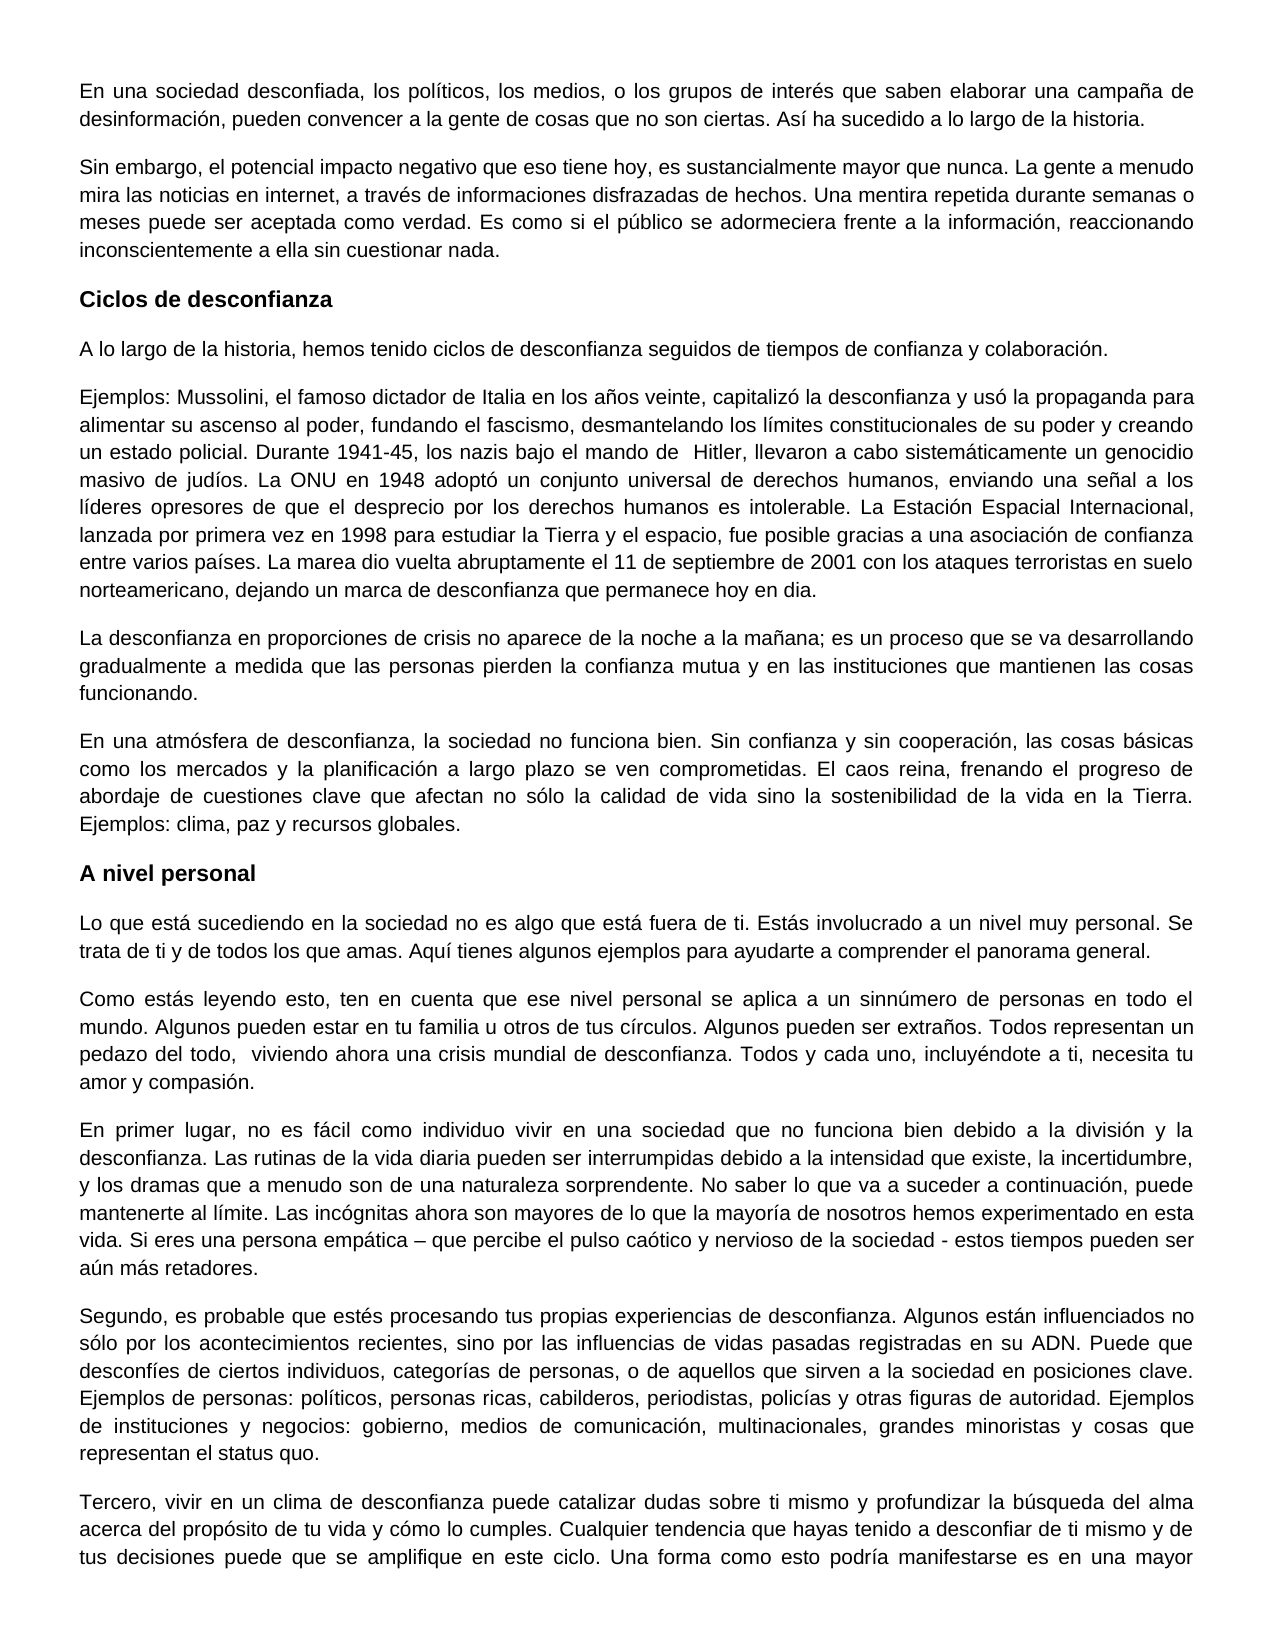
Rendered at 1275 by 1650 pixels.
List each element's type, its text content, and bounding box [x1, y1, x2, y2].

text En una sociedad desconfiada, los políticos, los medios, o los grupos de interés que saben elaborar una campaña de desinformación, pueden convencer a la gente de cosas que no son ciertas. Así ha sucedido a lo largo de la historia. [79, 79, 1196, 131]
text En primer lugar, no es fácil como individuo vivir en una sociedad que no funciona bien debido a la división y la desconfianza. Las rutinas de la vida diaria pueden ser interrumpidas debido a la intensidad que existe, la incertidumbre, y los dramas que a menudo son de una naturaleza sorprendente. No saber lo que va a suceder a continuación, puede mantenerte al límite. Las incógnitas ahora son mayores de lo que la mayoría de nosotros hemos experimentado en esta vida. Si eres una persona empática – que percibe el pulso caótico y nervioso de la sociedad - estos tiempos pueden ser aún más retadores. [79, 1118, 1196, 1279]
text Segundo, es probable que estés procesando tus propias experiencias de desconfianza. Algunos están influenciados no sólo por los acontecimientos recientes, sino por las influencias de vidas pasadas registradas en su ADN. Puede que desconfíes de ciertos individuos, categorías de personas, o de aquellos que sirven a la sociedad en posiciones clave. Ejemplos de personas: políticos, personas ricas, cabilderos, periodistas, policías y otras figuras de autoridad. Ejemplos de instituciones y negocios: gobierno, medios de comunicación, multinacionales, grandes minoristas y cosas que representan el status quo. [79, 1304, 1196, 1465]
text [79, 1489, 1196, 1568]
text Como estás leyendo esto, ten en cuenta que ese nivel personal se aplica a un sinnúmero de personas en todo el mundo. Algunos pueden estar en tu familia u otros de tus círculos. Algunos pueden ser extraños. Todos representan un pedazo del todo, viviendo ahora una crisis mundial de desconfianza. Todos y cada uno, incluyéndote a ti, necesita tu amor y compasión. [79, 987, 1196, 1093]
text Ciclos de desconfianza [79, 286, 1196, 312]
text A nivel personal [79, 860, 1196, 887]
text A lo largo de la historia, hemos tenido ciclos de desconfianza seguidos de tiempos de confianza y colaboración. [79, 337, 1196, 361]
text Sin embargo, el potencial impacto negativo que eso tiene hoy, es sustancialmente mayor que nunca. La gente a menudo mira las noticias en internet, a través de informaciones disfrazadas de hechos. Una mentira repetida durante semanas o meses puede ser aceptada como verdad. Es como si el público se adormeciera frente a la información, reaccionando inconscientemente a ella sin cuestionar nada. [79, 155, 1196, 261]
text Ejemplos: Mussolini, el famoso dictador de Italia en los años veinte, capitalizó la desconfianza y usó la propaganda para alimentar su ascenso al poder, fundando el fascismo, desmantelando los límites constitucionales de su poder y creando un estado policial. Durante 1941-45, los nazis bajo el mando de Hitler, llevaron a cabo sistemáticamente un genocidio masivo de judíos. La ONU en 1948 adoptó un conjunto universal de derechos humanos, enviando una señal a los líderes opresores de que el desprecio por los derechos humanos es intolerable. La Estación Espacial Internacional, lanzada por primera vez en 1998 para estudiar la Tierra y el espacio, fue posible gracias a una asociación de confianza entre varios países. La marea dio vuelta abruptamente el 11 de septiembre de 2001 con los ataques terroristas en suelo norteamericano, dejando un marca de desconfianza que permanece hoy en dia. [79, 385, 1196, 602]
text Lo que está sucediendo en la sociedad no es algo que está fuera de ti. Estás involucrado a un nivel muy personal. Se trata de ti y de todos los que amas. Aquí tienes algunos ejemplos para ayudarte a comprender el panorama general. [79, 911, 1196, 963]
text En una atmósfera de desconfianza, la sociedad no funciona bien. Sin confianza y sin cooperación, las cosas básicas como los mercados y la planificación a largo plazo se ven comprometidas. El caos reina, frenando el progreso de abordaje de cuestiones clave que afectan no sólo la calidad de vida sino la sostenibilidad de la vida en la Tierra. Ejemplos: clima, paz y recursos globales. [79, 729, 1196, 836]
text La desconfianza en proporciones de crisis no aparece de la noche a la mañana; es un proceso que se va desarrollando gradualmente a medida que las personas pierden la confianza mutua y en las instituciones que mantienen las cosas funcionando. [79, 626, 1196, 705]
